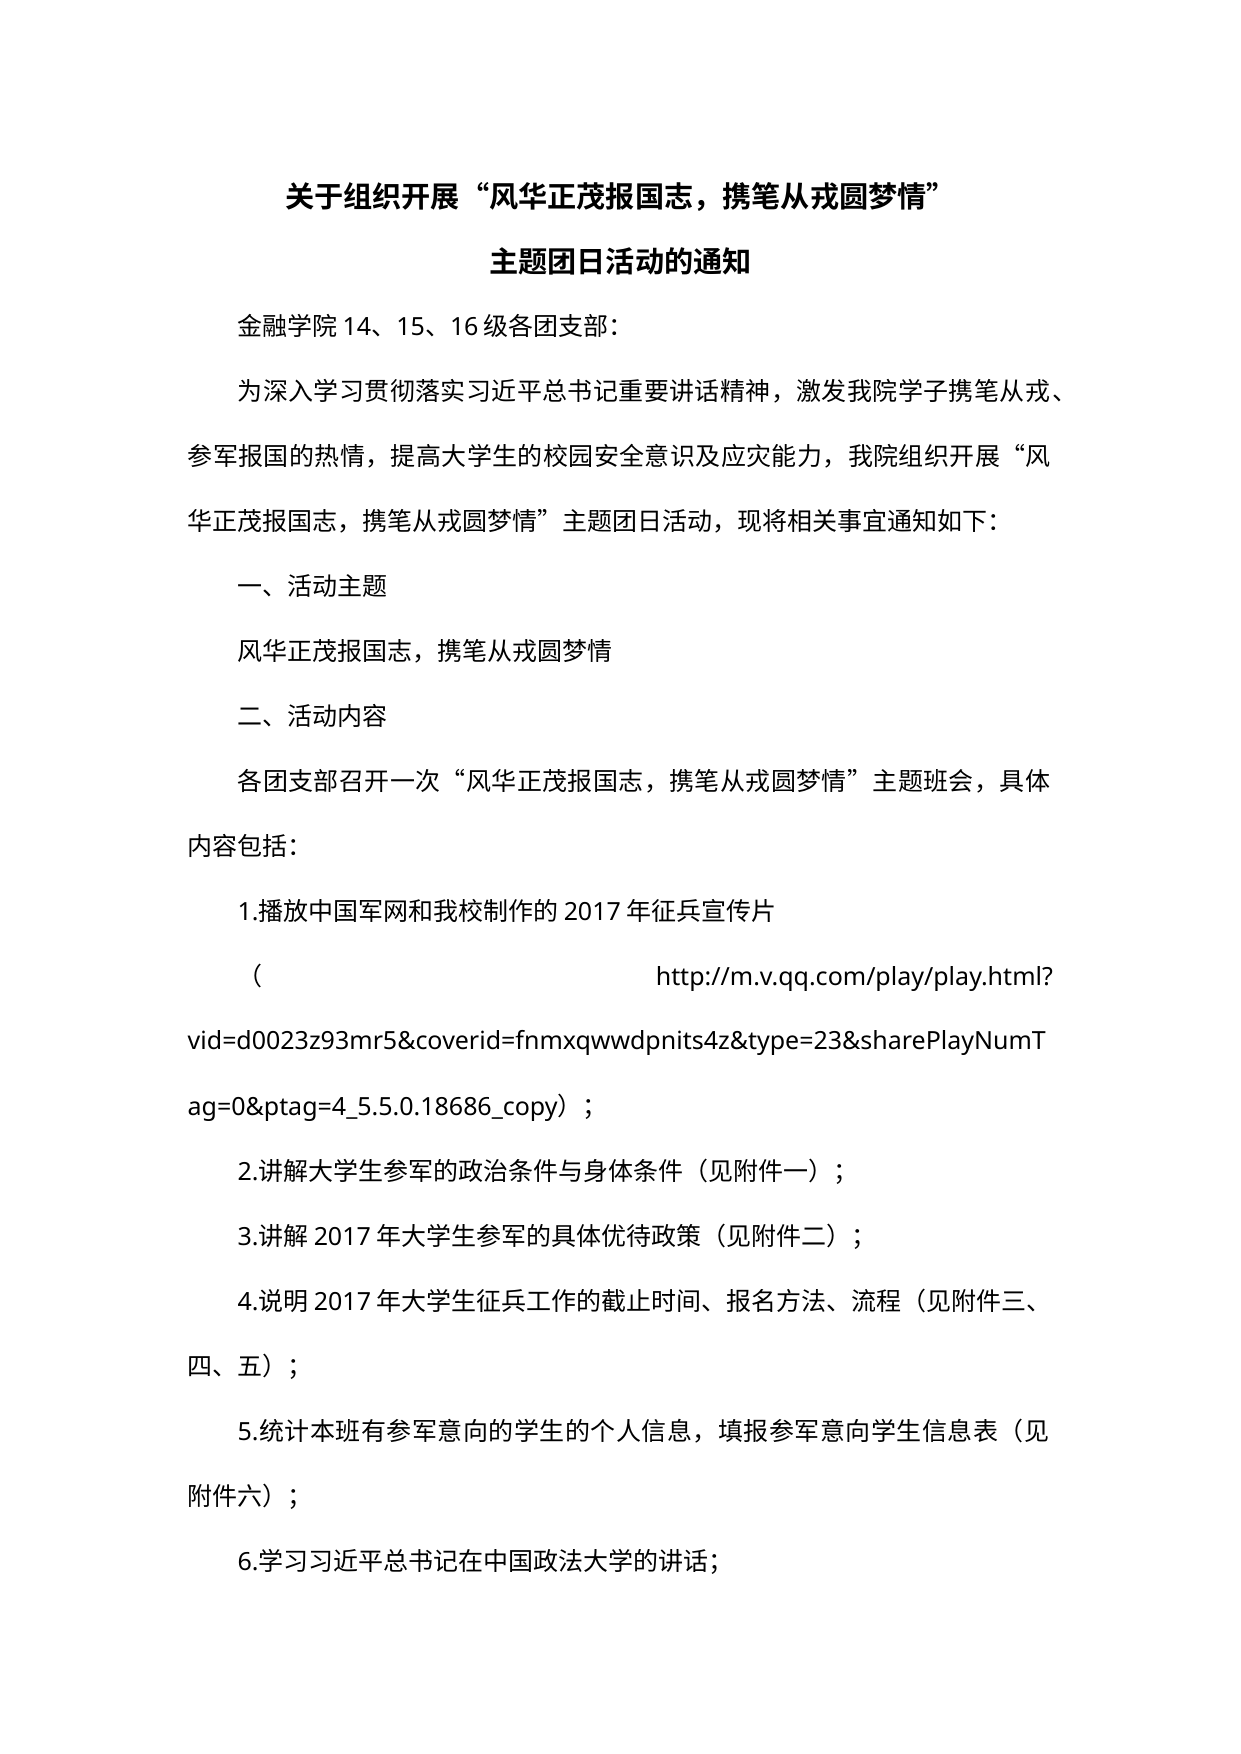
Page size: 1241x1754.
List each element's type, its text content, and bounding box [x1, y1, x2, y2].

text 5.统计本班有参军意向的学生的个人信息，填报参军意向学生信息表（见附件六）； [187, 1397, 1053, 1527]
text 为深入学习贯彻落实习近平总书记重要讲话精神，激发我院学子携笔从戎、参军报国的热情，提高大学生的校园安全意识及应灾能力，我院组织开展“风华正茂报国志，携笔从戎圆梦情”主题团日活动，现将相关事宜通知如下： [187, 357, 1053, 552]
text 风华正茂报国志，携笔从戎圆梦情 [187, 617, 1053, 682]
text 一、活动主题 [187, 552, 1053, 617]
text 4.说明2017年大学生征兵工作的截止时间、报名方法、流程（见附件三、四、五）； [187, 1267, 1053, 1397]
text 1.播放中国军网和我校制作的2017年征兵宣传片 [187, 877, 1053, 942]
text 二、活动内容 [187, 682, 1053, 747]
text 金融学院14、15、16级各团支部： [187, 292, 1053, 357]
text 2.讲解大学生参军的政治条件与身体条件（见附件一）； [187, 1137, 1053, 1202]
text 3.讲解2017年大学生参军的具体优待政策（见附件二）； [187, 1202, 1053, 1267]
text 主题团日活动的通知 [187, 227, 1053, 292]
text 各团支部召开一次“风华正茂报国志，携笔从戎圆梦情”主题班会，具体内容包括： [187, 747, 1053, 877]
text 6.学习习近平总书记在中国政法大学的讲话； [187, 1527, 1053, 1592]
text （http://m.v.qq.com/play/play.html?vid=d0023z93mr5&coverid=fnmxqwwdpnits4z&type=23&sharePlayNumTag=0&ptag=4_5.5.0.18686_copy）； [187, 942, 1053, 1137]
text 关于组织开展“风华正茂报国志，携笔从戎圆梦情” [187, 162, 1053, 227]
